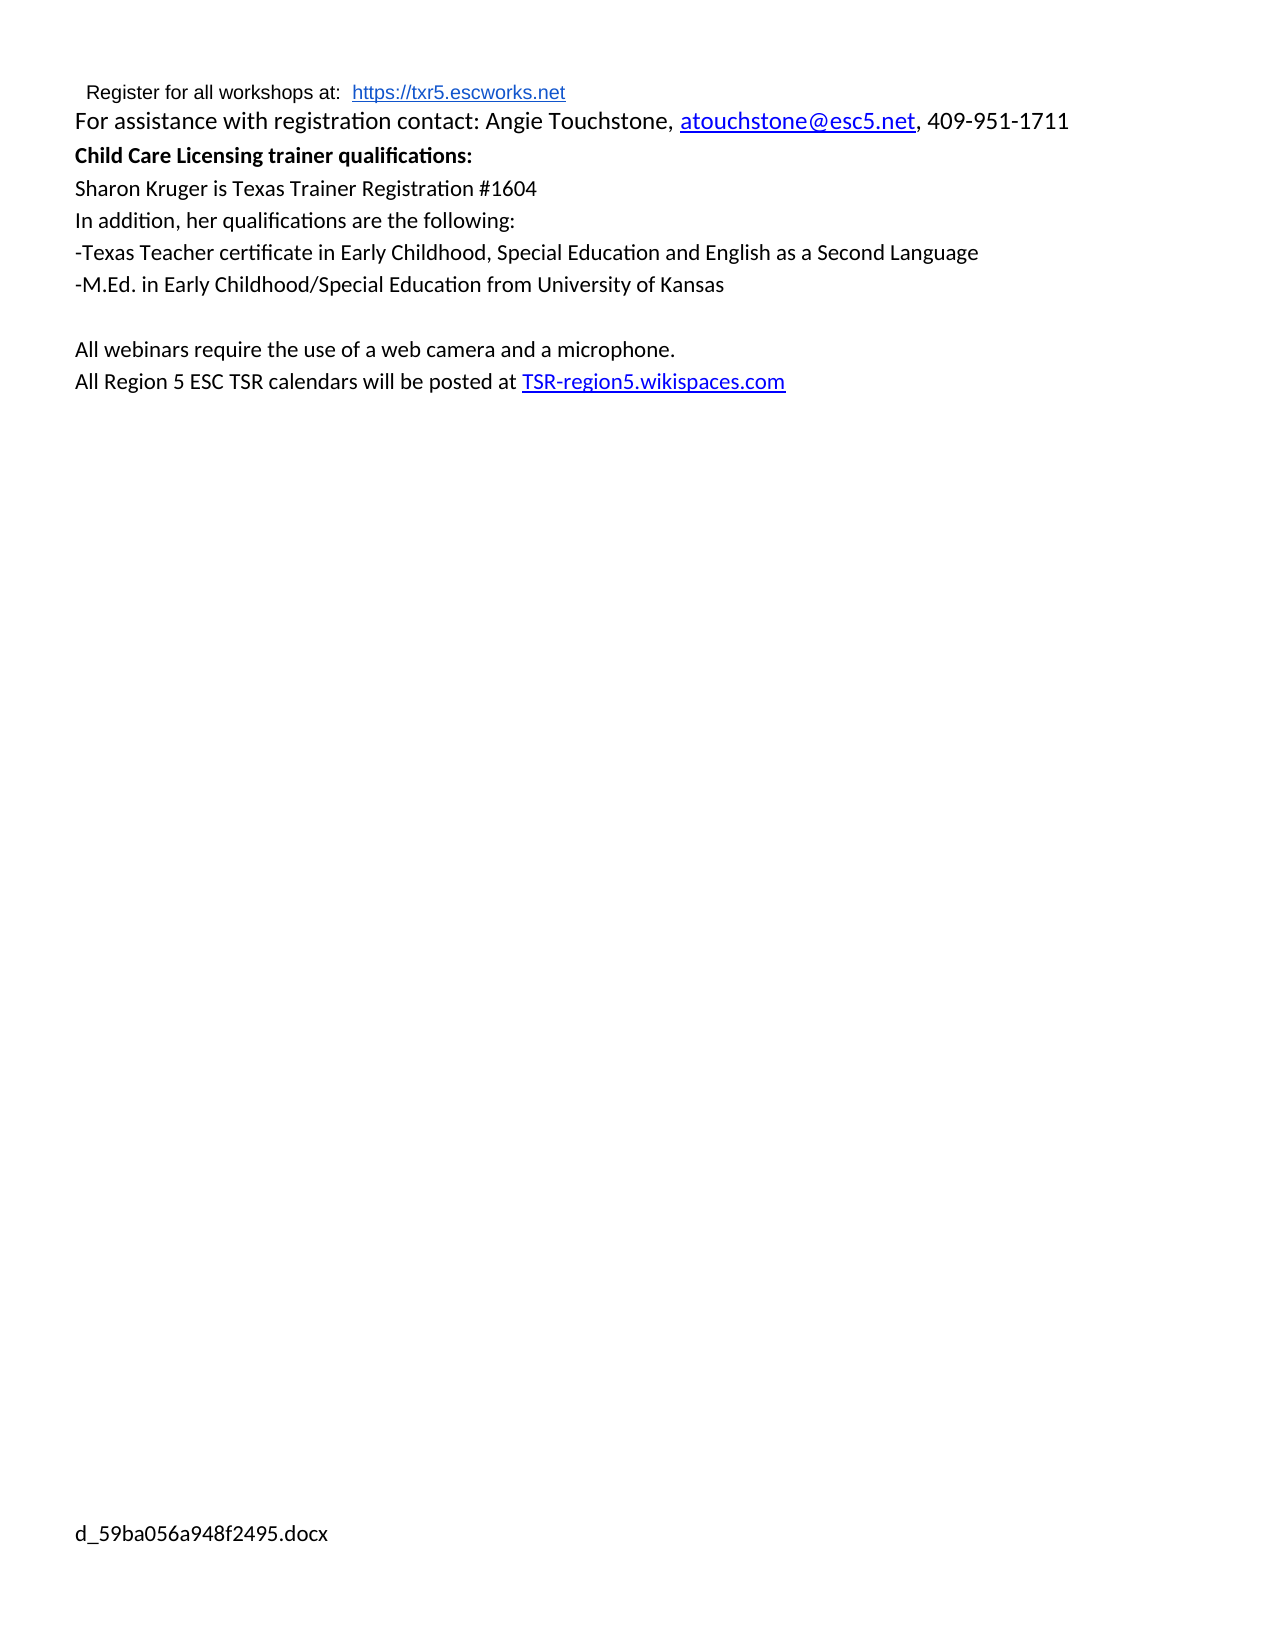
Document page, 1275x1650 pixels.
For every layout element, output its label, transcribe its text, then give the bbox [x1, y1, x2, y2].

text All webinars require the use of a web camera and a microphone. [75, 335, 1200, 363]
text For assistance with registration contact: Angie Touchstone, atouchstone@esc5.net, 409-951-1711 [75, 105, 1200, 137]
text Register for all workshops at: https://txr5.escworks.net [86, 75, 1202, 105]
text -M.Ed. in Early Childhood/Special Education from University of Kansas [75, 270, 1200, 298]
text In addition, her qualifications are the following: [75, 206, 1200, 234]
text Child Care Licensing trainer qualifications: [75, 142, 1200, 170]
text All Region 5 ESC TSR calendars will be posted at TSR-region5.wikispaces.com [75, 367, 1200, 395]
text -Texas Teacher certificate in Early Childhood, Special Education and English as a Second Language [75, 238, 1200, 266]
text Sharon Kruger is Texas Trainer Registration #1604 [75, 174, 1200, 202]
